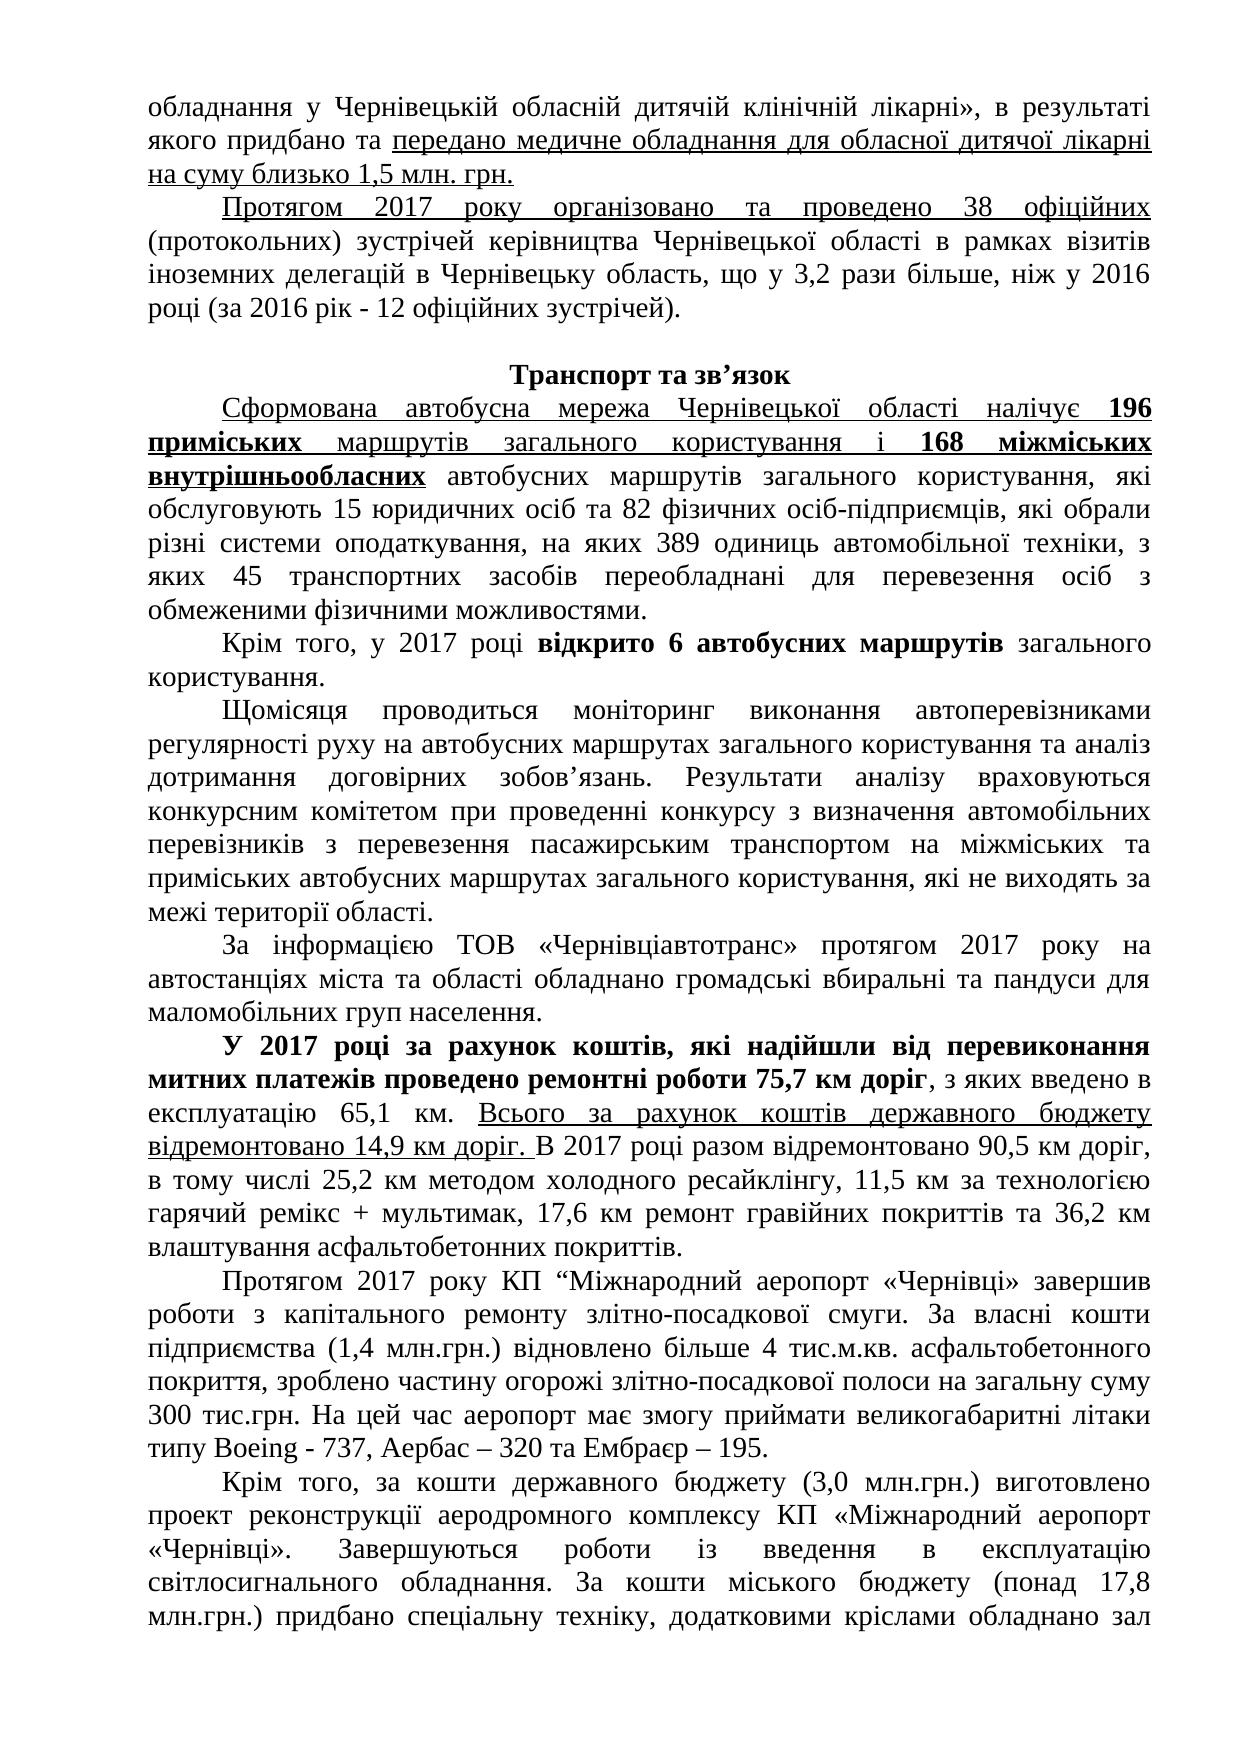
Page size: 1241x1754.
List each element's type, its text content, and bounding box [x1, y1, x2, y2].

text Транспорт та зв’язок [148, 357, 1152, 391]
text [148, 89, 1152, 189]
text Крім того, у 2017 році відкрито 6 автобусних маршрутів загального користування. [148, 625, 1152, 692]
text За інформацією ТОВ «Чернівціавтотранс» протягом 2017 року на автостанціях міста та області обладнано громадські вбиральні та пандуси для маломобільних груп населення. [148, 927, 1152, 1028]
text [148, 1464, 1152, 1632]
text Сформована автобусна мережа Чернівецької області налічує 196 приміських маршрутів загального користування і 168 міжміських внутрішньообласних автобусних маршрутів загального користування, які обслуговують 15 юридичних осіб та 82 фізичних осіб-підприємців, які обрали різні системи оподаткування, на яких 389 одиниць автомобільної техніки, з яких 45 транспортних засобів переобладнані для перевезення осіб з обмеженими фізичними можливостями. [148, 391, 1152, 453]
text Протягом 2017 року КП “Міжнародний аеропорт «Чернівці» завершив роботи з капітального ремонту злітно-посадкової смуги. За власні кошти підприємства (1,4 млн.грн.) відновлено більше 4 тис.м.кв. асфальтобетонного покриття, зроблено частину огорожі злітно-посадкової полоси на загальну суму 300 тис.грн. На цей час аеропорт має змогу приймати великогабаритні літаки типу Boeing - 737, Аербас – 320 та Ембраєр – 195. [148, 1263, 1152, 1464]
text Протягом 2017 року організовано та проведено 38 офіційних (протокольних) зустрічей керівництва Чернівецької області в рамках візитів іноземних делегацій в Чернівецьку область, що у 3,2 рази більше, ніж у 2016 році (за 2016 рік - 12 офіційних зустрічей). [148, 189, 1152, 323]
text Щомісяця проводиться моніторинг виконання автоперевізниками регулярності руху на автобусних маршрутах загального користування та аналіз дотримання договірних зобов’язань. Результати аналізу враховуються конкурсним комітетом при проведенні конкурсу з визначення автомобільних перевізників з перевезення пасажирським транспортом на міжміських та приміських автобусних маршрутах загального користування, які не виходять за межі території області. [148, 692, 1152, 927]
text Сформована автобусна мережа Чернівецької області налічує 196 приміських маршрутів загального користування і 168 міжміських внутрішньообласних автобусних маршрутів загального користування, які обслуговують 15 юридичних осіб та 82 фізичних осіб-підприємців, які обрали різні системи оподаткування, на яких 389 одиниць автомобільної техніки, з яких 45 транспортних засобів переобладнані для перевезення осіб з обмеженими фізичними можливостями. [148, 455, 1152, 625]
text У 2017 році за рахунок коштів, які надійшли від перевиконання митних платежів проведено ремонтні роботи 75,7 км доріг, з яких введено в експлуатацію 65,1 км. Всього за рахунок коштів державного бюджету відремонтовано 14,9 км доріг. В 2017 році разом відремонтовано 90,5 км доріг, в тому числі 25,2 км методом холодного ресайклінгу, 11,5 км за технологією гарячий ремікс + мультимак, 17,6 км ремонт гравійних покриттів та 36,2 км влаштування асфальтобетонних покриттів. [148, 1028, 1152, 1263]
